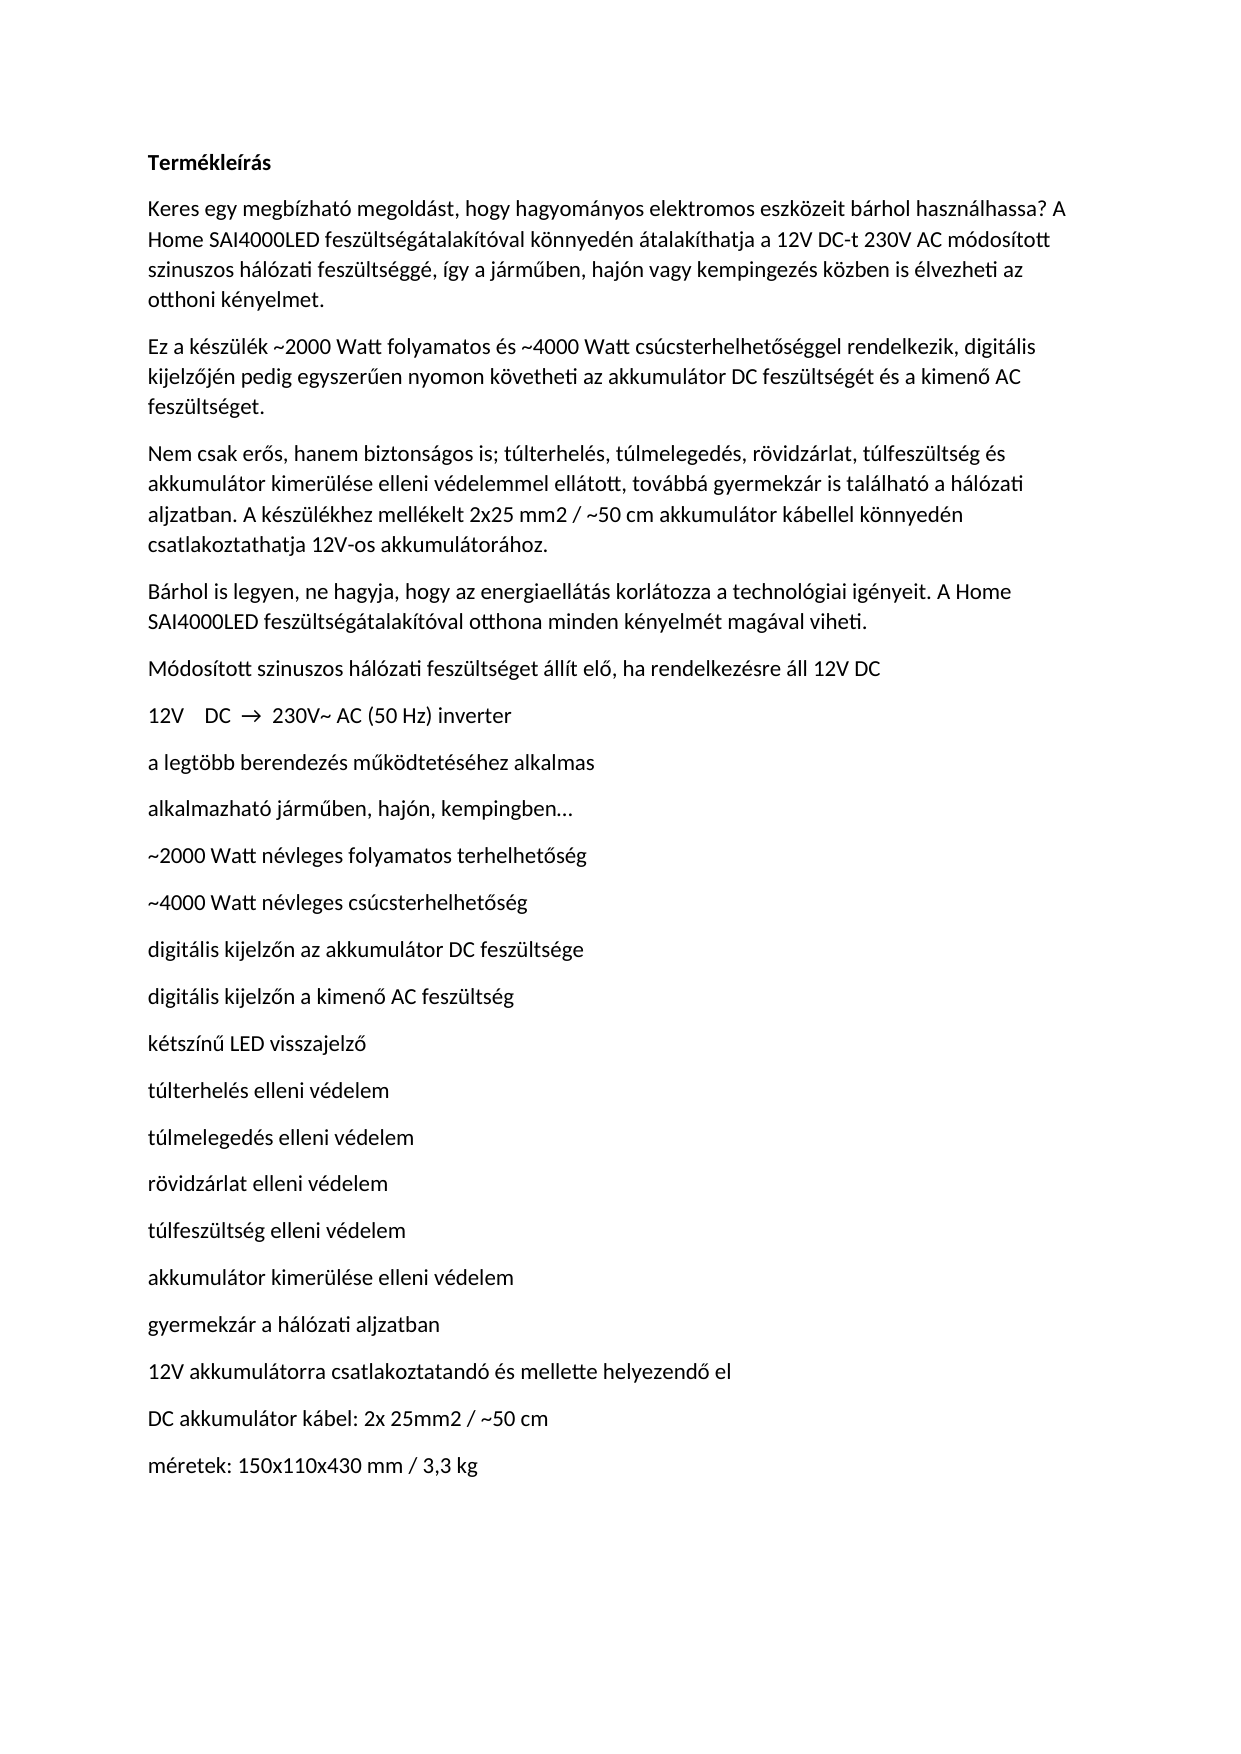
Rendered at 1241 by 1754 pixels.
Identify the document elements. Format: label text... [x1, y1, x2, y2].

text túlfeszültség elleni védelem [148, 1216, 1093, 1244]
text digitális kijelzőn a kimenő AC feszültség [148, 982, 1093, 1010]
text rövidzárlat elleni védelem [148, 1169, 1093, 1197]
text túlmelegedés elleni védelem [148, 1123, 1093, 1151]
text alkalmazható járműben, hajón, kempingben… [148, 794, 1093, 822]
text Nem csak erős, hanem biztonságos is; túlterhelés, túlmelegedés, rövidzárlat, túlfeszültség és akkumulátor kimerülése elleni védelemmel ellátott, továbbá gyermekzár is található a hálózati aljzatban. A készülékhez mellékelt 2x25 mm2 / ~50 cm akkumulátor kábellel könnyedén csatlakoztathatja 12V-os akkumulátorához. [148, 439, 1093, 558]
text digitális kijelzőn az akkumulátor DC feszültsége [148, 935, 1093, 963]
text Bárhol is legyen, ne hagyja, hogy az energiaellátás korlátozza a technológiai igényeit. A Home SAI4000LED feszültségátalakítóval otthona minden kényelmét magával viheti. [148, 577, 1093, 635]
text ~2000 Watt névleges folyamatos terhelhetőség [148, 841, 1093, 869]
text Termékleírás [148, 148, 1093, 176]
text Módosított szinuszos hálózati feszültséget állít elő, ha rendelkezésre áll 12V DC [148, 654, 1093, 682]
text akkumulátor kimerülése elleni védelem [148, 1263, 1093, 1291]
text méretek: 150x110x430 mm / 3,3 kg [148, 1451, 1093, 1479]
text ~4000 Watt névleges csúcsterhelhetőség [148, 888, 1093, 916]
text gyermekzár a hálózati aljzatban [148, 1310, 1093, 1338]
text a legtöbb berendezés működtetéséhez alkalmas [148, 748, 1093, 776]
text Ez a készülék ~2000 Watt folyamatos és ~4000 Watt csúcsterhelhetőséggel rendelkezik, digitális kijelzőjén pedig egyszerűen nyomon követheti az akkumulátor DC feszültségét és a kimenő AC feszültséget. [148, 332, 1093, 420]
text kétszínű LED visszajelző [148, 1029, 1093, 1057]
text Keres egy megbízható megoldást, hogy hagyományos elektromos eszközeit bárhol használhassa? A Home SAI4000LED feszültségátalakítóval könnyedén átalakíthatja a 12V DC-t 230V AC módosított szinuszos hálózati feszültséggé, így a járműben, hajón vagy kempingezés közben is élvezheti az otthoni kényelmet. [148, 194, 1093, 313]
text DC akkumulátor kábel: 2x 25mm2 / ~50 cm [148, 1404, 1093, 1432]
text túlterhelés elleni védelem [148, 1076, 1093, 1104]
text 12V DC → 230V~ AC (50 Hz) inverter [148, 701, 1093, 729]
text 12V akkumulátorra csatlakoztatandó és mellette helyezendő el [148, 1357, 1093, 1385]
